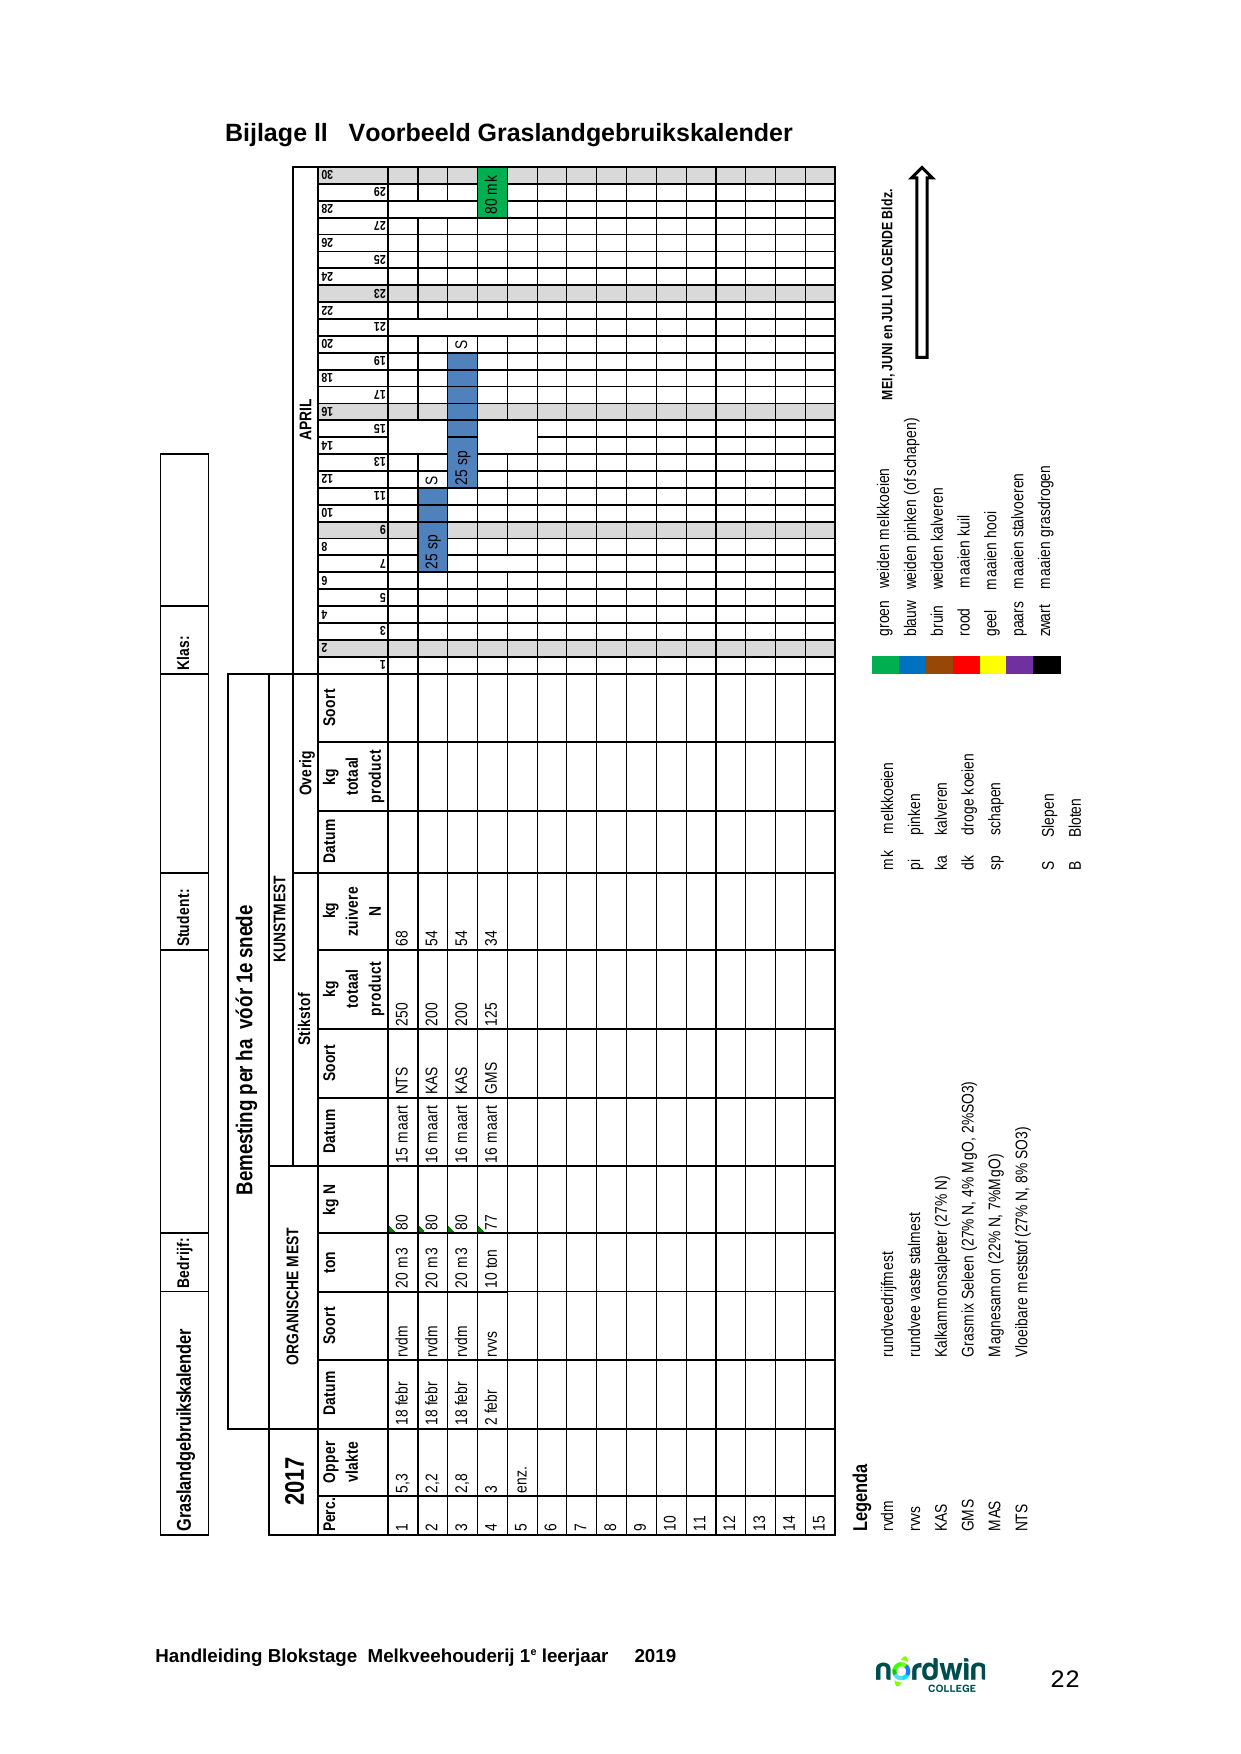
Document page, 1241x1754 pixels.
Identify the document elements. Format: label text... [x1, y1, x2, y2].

picture [876, 1656, 986, 1692]
subtitle Bijlage ll Voorbeeld Graslandgebruikskalender [225, 118, 1090, 147]
